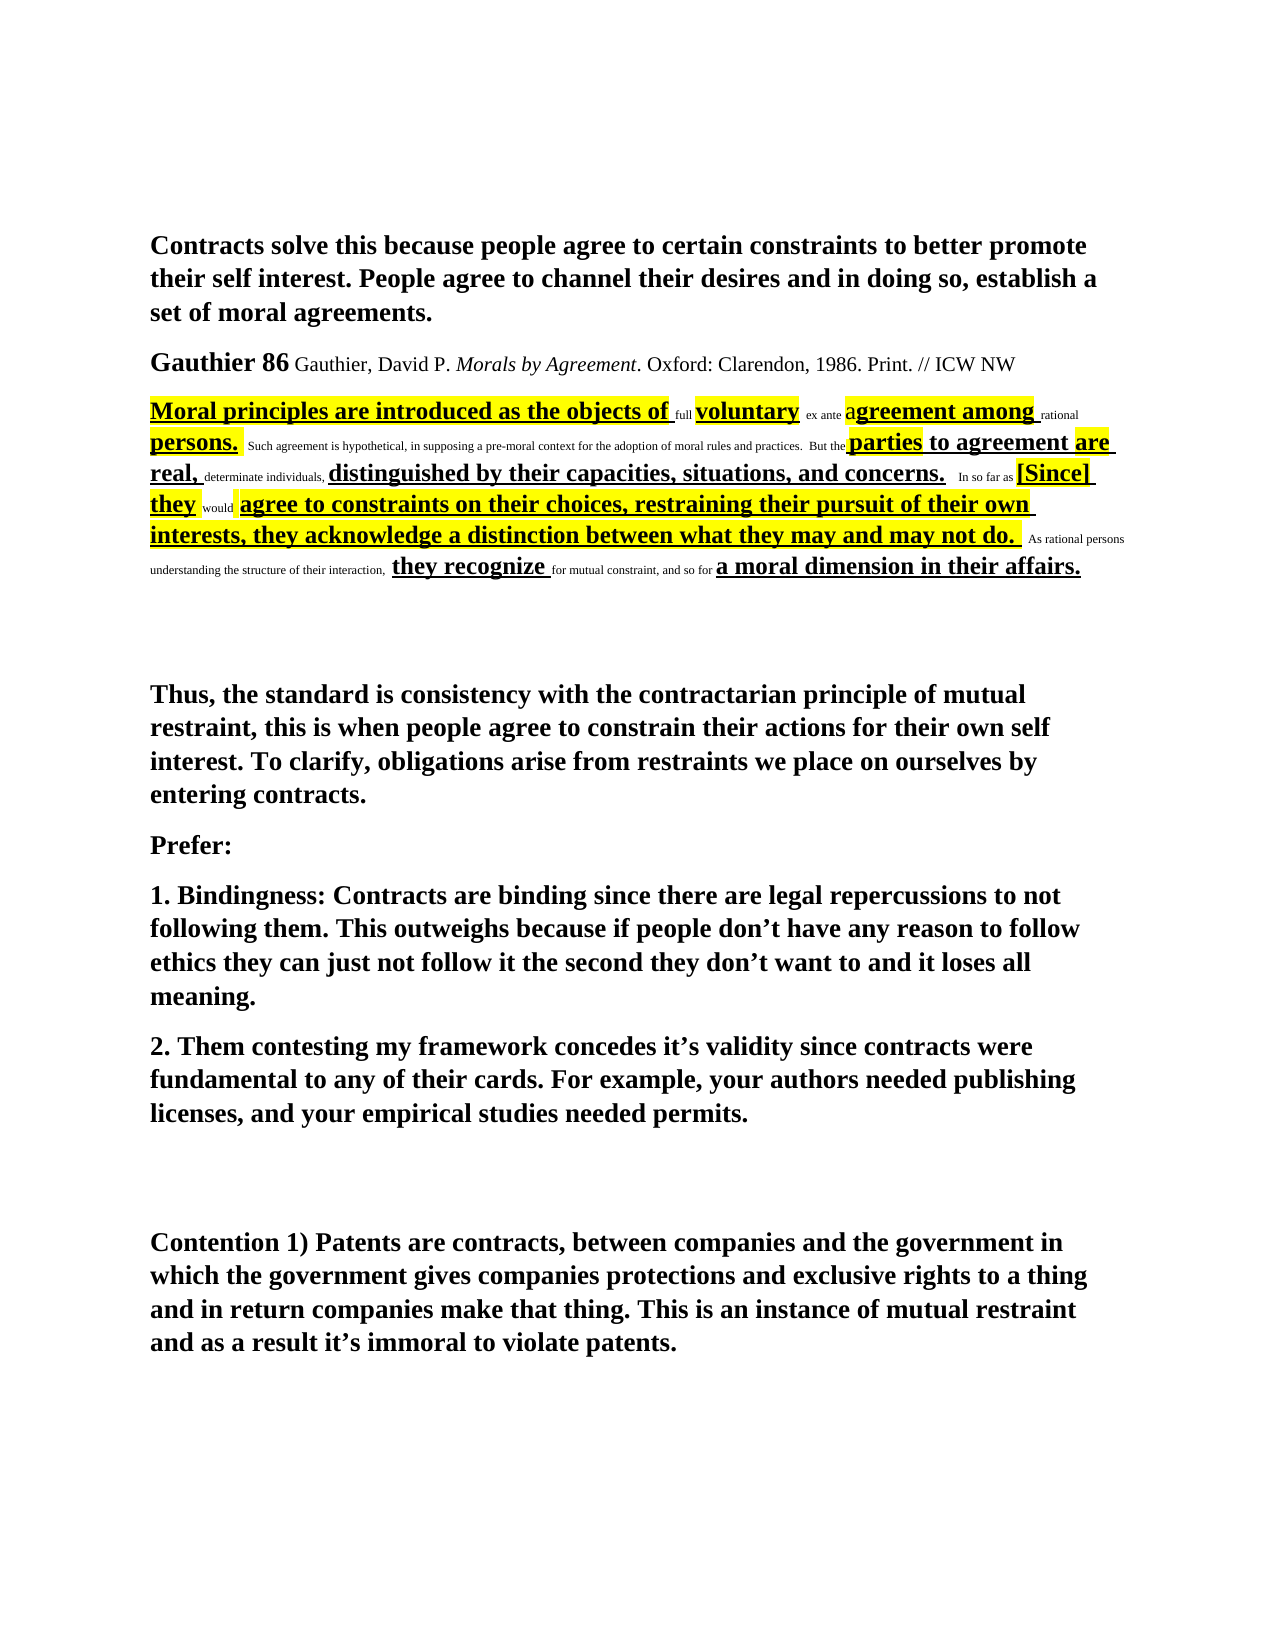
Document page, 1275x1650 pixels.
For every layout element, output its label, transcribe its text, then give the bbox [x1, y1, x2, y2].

text Contracts solve this because people agree to certain constraints to better promote their self interest. People agree to channel their desires and in doing so, establish a set of moral agreements. [150, 229, 1125, 327]
text Contention 1) Patents are contracts, between companies and the government in which the government gives companies protections and exclusive rights to a thing and in return companies make that thing. This is an instance of mutual restraint and as a result it’s immoral to violate patents. [150, 1226, 1125, 1358]
text Thus, the standard is consistency with the contractarian principle of mutual restraint, this is when people agree to constrain their actions for their own self interest. To clarify, obligations arise from restraints we place on ourselves by entering contracts. [150, 678, 1125, 810]
text Gauthier 86 Gauthier, David P. Morals by Agreement. Oxford: Clarendon, 1986. Print. // ICW NW [150, 346, 1125, 377]
text Prefer: [150, 829, 1125, 860]
text 2. Them contesting my framework concedes it’s validity since contracts were fundamental to any of their cards. For example, your authors needed publishing licenses, and your empirical studies needed permits. [150, 1030, 1125, 1128]
text Moral principles are introduced as the objects of full voluntary ex ante agreement among rational persons. Such agreement is hypothetical, in supposing a pre-moral context for the adoption of moral rules and practices. But the parties to agreement are real, determinate individuals, distinguished by their capacities, situations, and concerns. In so far as [Since] they would agree to constraints on their choices, restraining their pursuit of their own interests, they acknowledge a distinction between what they may and may not do. As rational persons understanding the structure of their interaction, they recognize for mutual constraint, and so for a moral dimension in their affairs. [150, 396, 1125, 580]
text 1. Bindingness: Contracts are binding since there are legal repercussions to not following them. This outweighs because if people don’t have any reason to follow ethics they can just not follow it the second they don’t want to and it loses all meaning. [150, 879, 1125, 1011]
